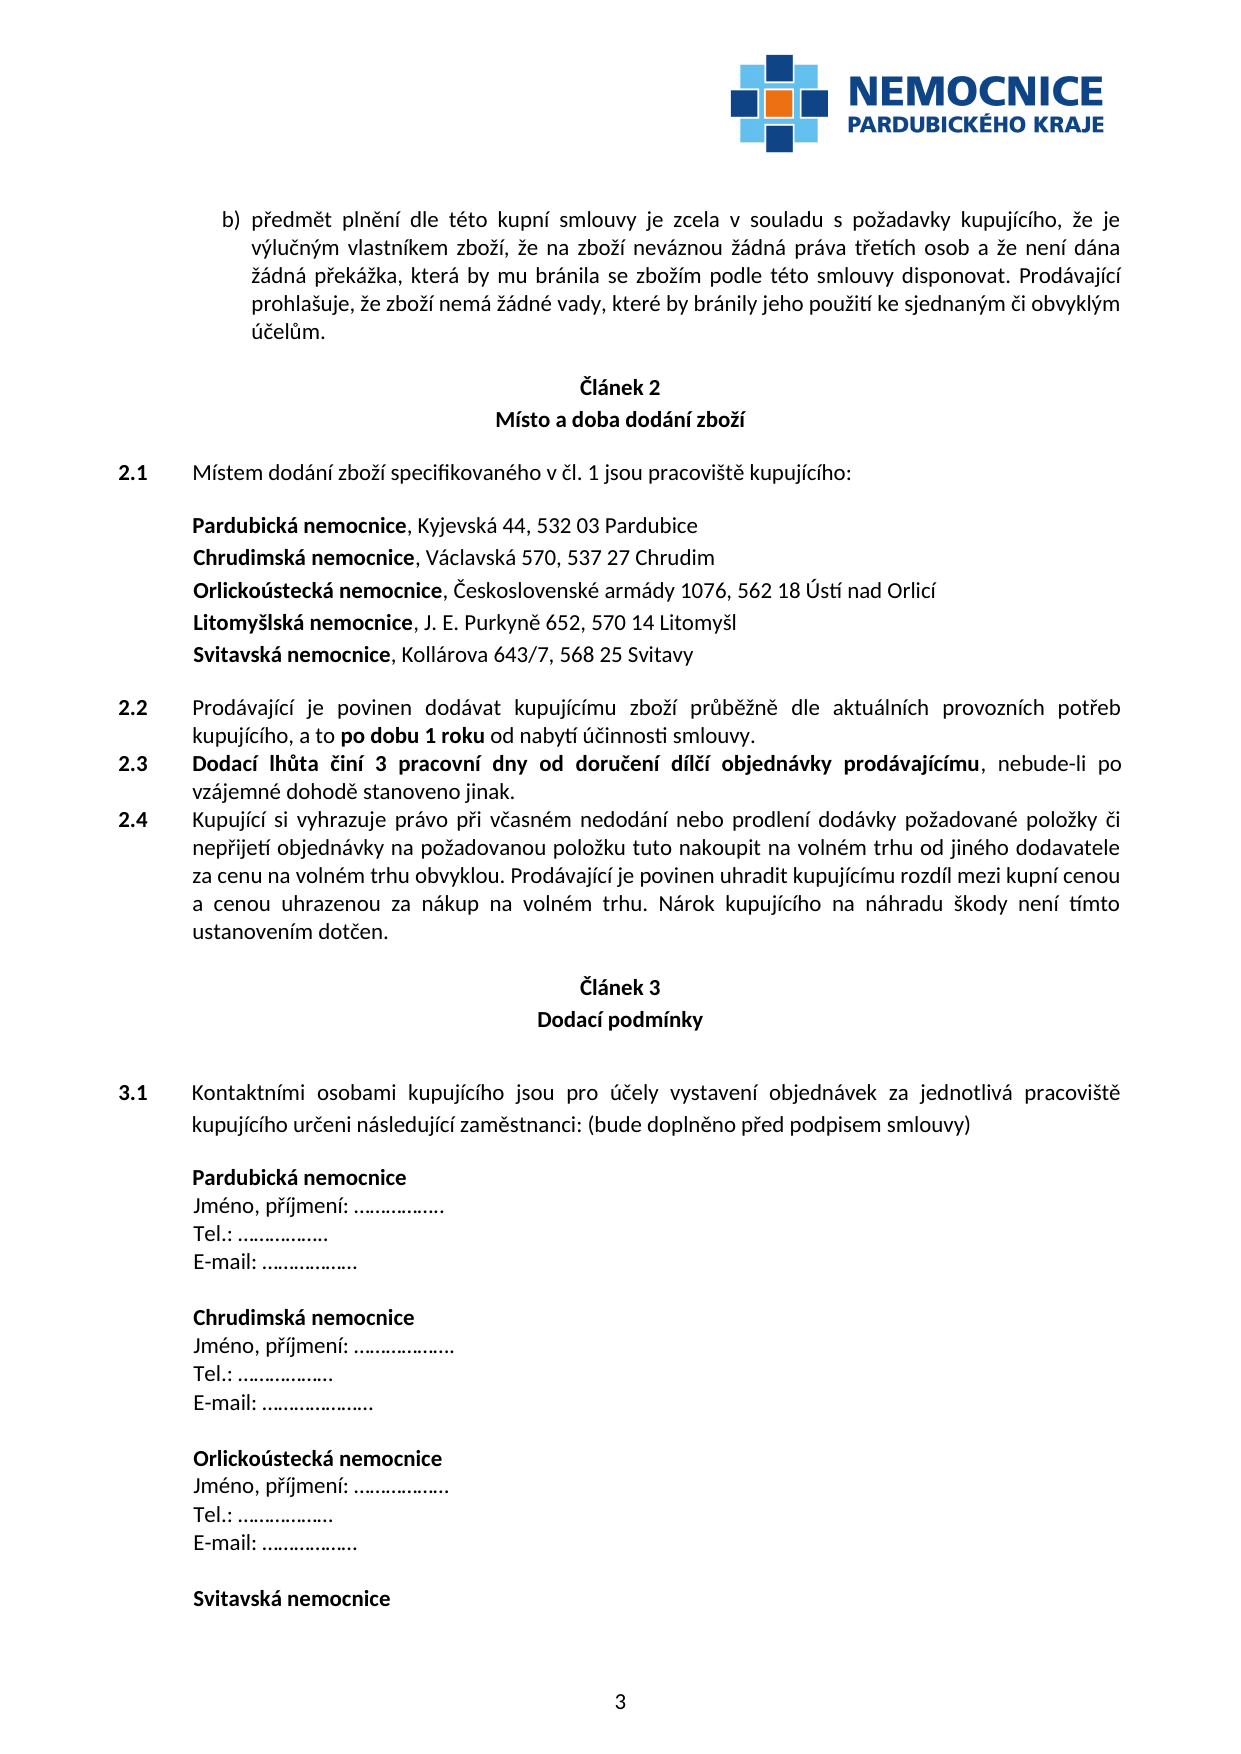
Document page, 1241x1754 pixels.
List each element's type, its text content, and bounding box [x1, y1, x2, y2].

text Svitavská nemocnice [118, 1584, 1122, 1612]
text 2.1 Místem dodání zboží specifikovaného v čl. 1 jsou pracoviště kupujícího: [118, 458, 1122, 486]
text Místo a doba dodání zboží [118, 405, 1122, 433]
text 2.2 Prodávající je povinen dodávat kupujícímu zboží průběžně dle aktuálních provozních potřeb kupujícího, a to po dobu 1 roku od nabytí účinnosti smlouvy. [118, 693, 1122, 749]
text Jméno, příjmení: ……………… [118, 1472, 1122, 1500]
text Jméno, příjmení: …………….. [118, 1191, 1122, 1219]
list Svitavská nemocnice, Kollárova 643/7, 568 25 Svitavy [193, 640, 1122, 668]
text Chrudimská nemocnice [118, 1303, 1122, 1332]
list Litomyšlská nemocnice, J. E. Purkyně 652, 570 14 Litomyšl [193, 608, 1122, 636]
text E-mail: ……………… [118, 1528, 1122, 1556]
text Jméno, příjmení: ………………. [118, 1332, 1122, 1359]
text Článek 2 [118, 373, 1122, 401]
text Pardubická nemocnice [118, 1163, 1122, 1191]
text 2.3 Dodací lhůta činí 3 pracovní dny od doručení dílčí objednávky prodávajícímu, nebude-li po vzájemné dohodě stanoveno jinak. [118, 749, 1122, 805]
text Dodací podmínky [118, 1006, 1122, 1033]
text Článek 3 [118, 973, 1122, 1001]
list Chrudimská nemocnice, Václavská 570, 537 27 Chrudim [193, 543, 1122, 572]
text E-mail: ………………… [118, 1388, 1122, 1416]
text Pardubická nemocnice, Kyjevská 44, 532 03 Pardubice [192, 511, 1122, 539]
text Tel.: ……………… [118, 1359, 1122, 1388]
text Orlickoústecká nemocnice [118, 1444, 1122, 1472]
list předmět plnění dle této kupní smlouvy je zcela v souladu s požadavky kupujícího, že je výlučným vlastníkem zboží, že na zboží neváznou žádná práva třetích osob a že není dána žádná překážka, která by mu bránila se zbožím podle této smlouvy disponovat. Prodávající prohlašuje, že zboží nemá žádné vady, které by bránily jeho použití ke sjednaným či obvyklým účelům. [222, 205, 1122, 345]
text Tel.: ……………… [118, 1500, 1122, 1528]
text 2.4 Kupující si vyhrazuje právo při včasném nedodání nebo prodlení dodávky požadované položky či nepřijetí objednávky na požadovanou položku tuto nakoupit na volném trhu od jiného dodavatele za cenu na volném trhu obvyklou. Prodávající je povinen uhradit kupujícímu rozdíl mezi kupní cenou a cenou uhrazenou za nákup na volném trhu. Nárok kupujícího na náhradu škody není tímto ustanovením dotčen. [118, 805, 1122, 945]
list Orlickoústecká nemocnice, Československé armády 1076, 562 18 Ústí nad Orlicí [193, 576, 1122, 604]
text E-mail: ……………… [118, 1247, 1122, 1276]
text Tel.: …………….. [118, 1219, 1122, 1247]
picture [729, 53, 1104, 154]
text 3.1 Kontaktními osobami kupujícího jsou pro účely vystavení objednávek za jednotlivá pracoviště kupujícího určeni následující zaměstnanci: (bude doplněno před podpisem smlouvy) [118, 1078, 1122, 1138]
